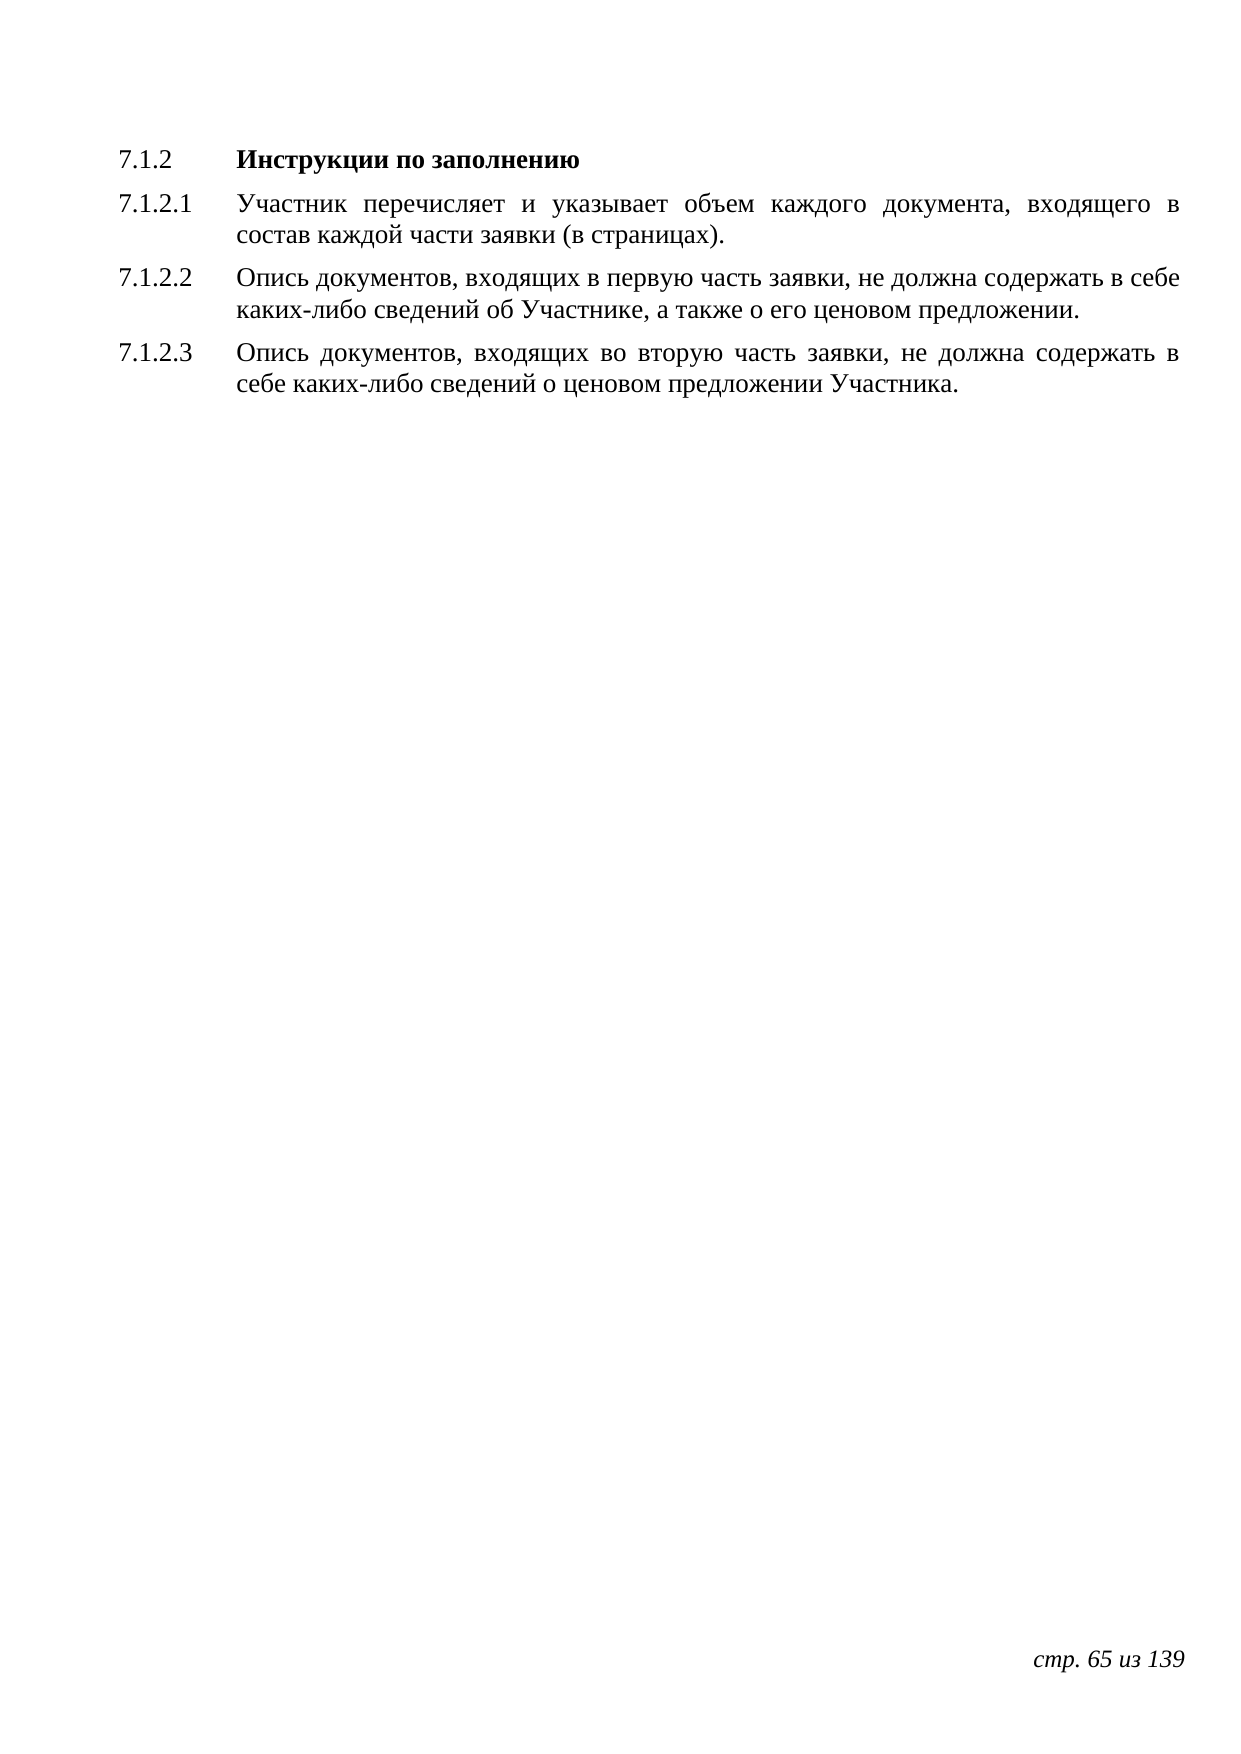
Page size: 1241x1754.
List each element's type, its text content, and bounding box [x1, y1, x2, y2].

list Инструкции по заполнению [118, 143, 1181, 174]
list Опись документов, входящих в первую часть заявки, не должна содержать в себе каких-либо сведений об Участнике, а также о его ценовом предложении. [118, 262, 1181, 324]
list Участник перечисляет и указывает объем каждого документа, входящего в состав каждой части заявки (в страницах). [118, 187, 1181, 249]
list Опись документов, входящих во вторую часть заявки, не должна содержать в себе каких-либо сведений о ценовом предложении Участника. [118, 336, 1181, 399]
